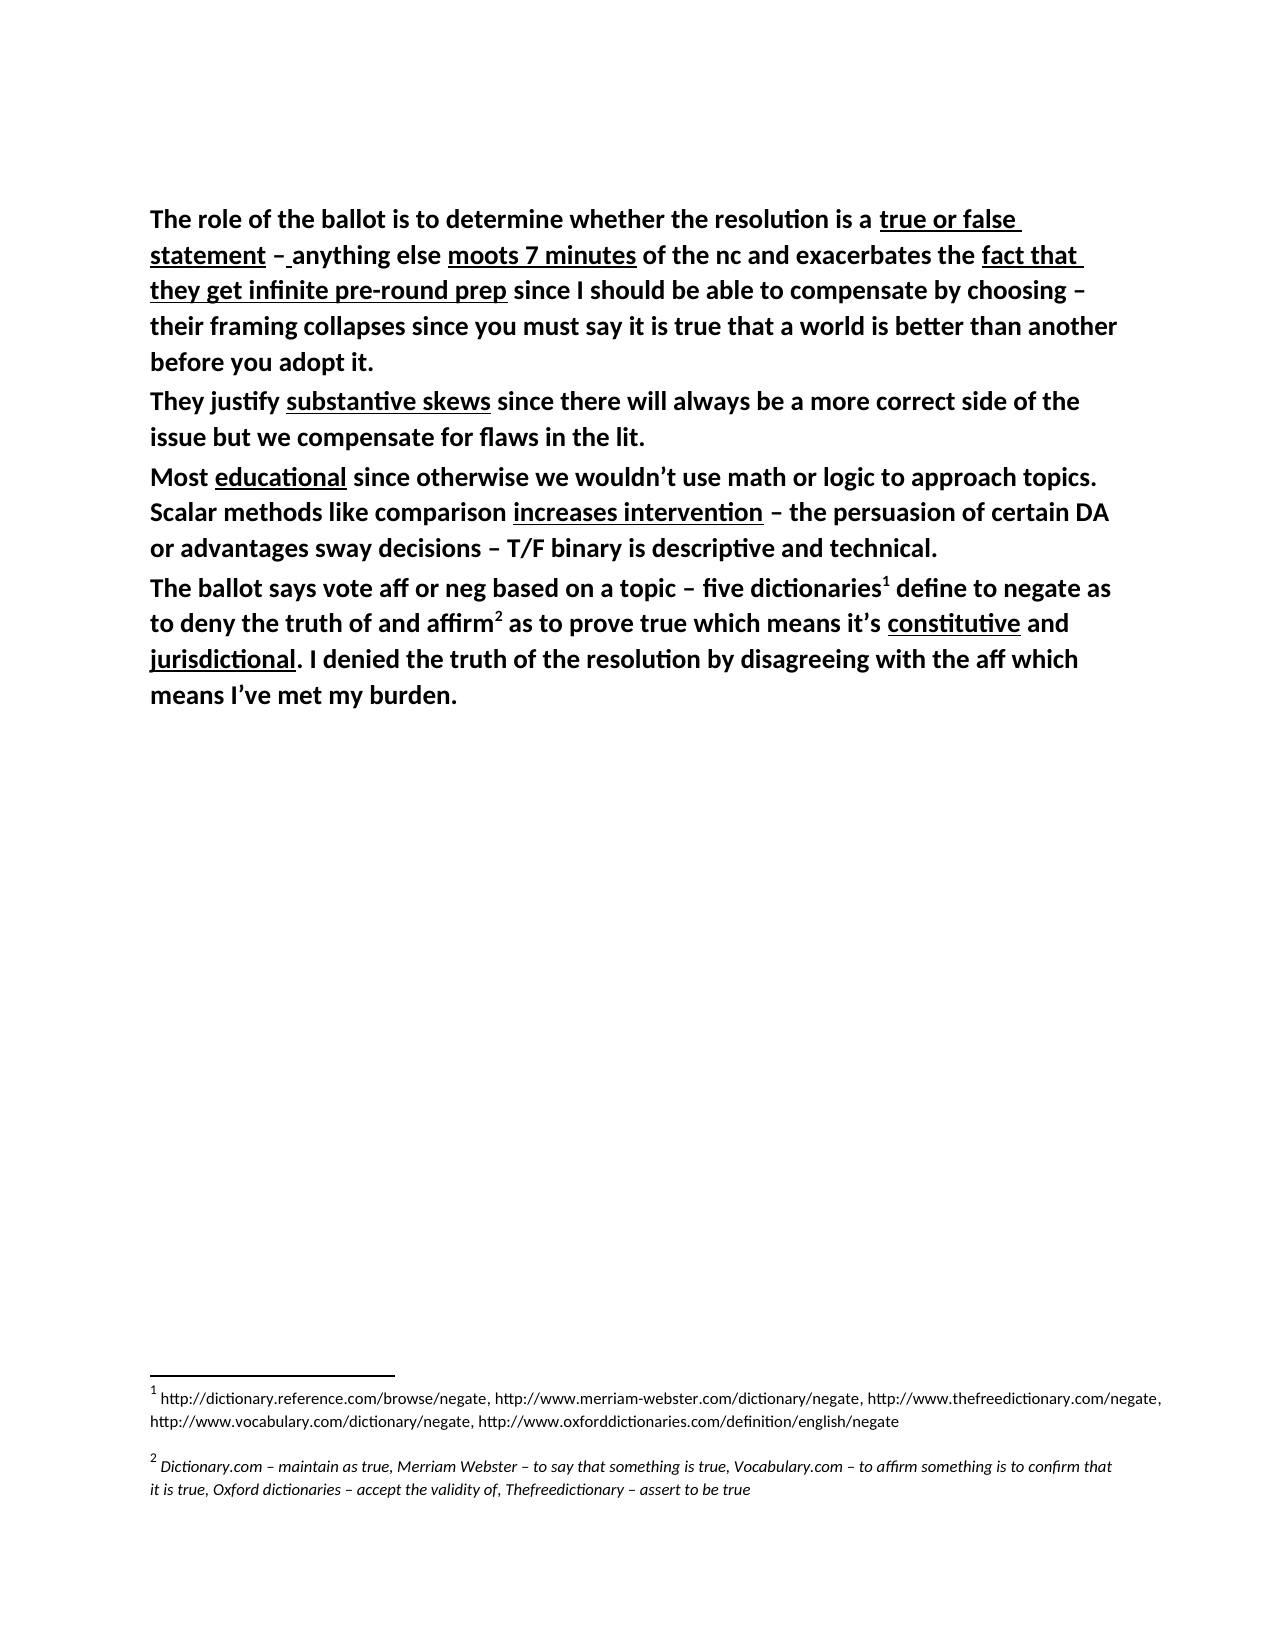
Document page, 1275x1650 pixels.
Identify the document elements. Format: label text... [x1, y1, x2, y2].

subtitle Most educational since otherwise we wouldn’t use math or logic to approach topics. Scalar methods like comparison increases intervention – the persuasion of certain DA or advantages sway decisions – T/F binary is descriptive and technical. [150, 460, 1125, 564]
subtitle The ballot says vote aff or neg based on a topic – five dictionaries define to negate as to deny the truth of and affirm as to prove true which means it’s constitutive and jurisdictional. I denied the truth of the resolution by disagreeing with the aff which means I’ve met my burden. [150, 571, 1125, 711]
subtitle They justify substantive skews since there will always be a more correct side of the issue but we compensate for flaws in the lit. [150, 384, 1125, 453]
subtitle The role of the ballot is to determine whether the resolution is a true or false statement – anything else moots 7 minutes of the nc and exacerbates the fact that they get infinite pre-round prep since I should be able to compensate by choosing – their framing collapses since you must say it is true that a world is better than another before you adopt it. [150, 202, 1125, 378]
